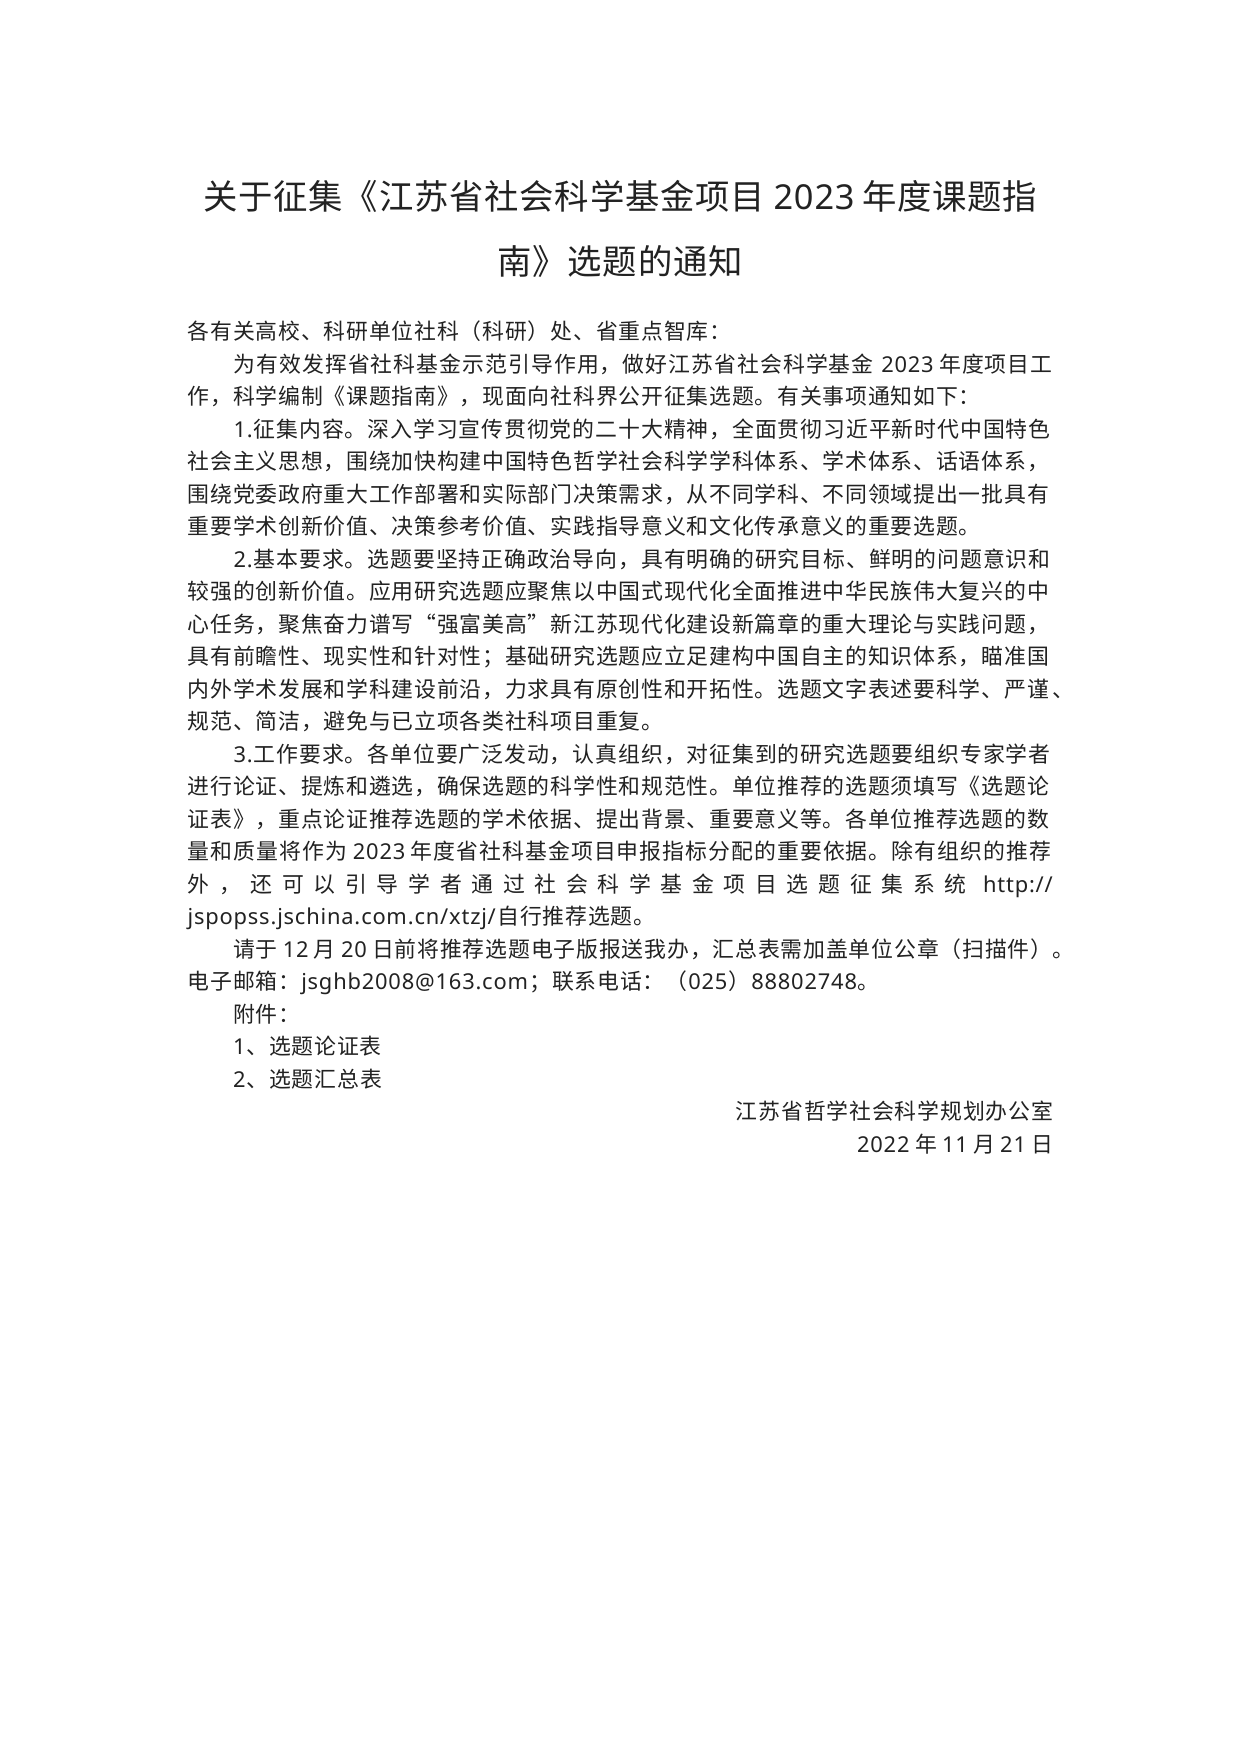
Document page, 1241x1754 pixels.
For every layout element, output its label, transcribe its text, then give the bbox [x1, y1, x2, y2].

text 江苏省哲学社会科学规划办公室 [187, 1094, 1053, 1126]
text 请于12月20日前将推荐选题电子版报送我办，汇总表需加盖单位公章（扫描件）。电子邮箱：jsghb2008@163.com；联系电话：（025）88802748。 [187, 931, 1053, 996]
text 各有关高校、科研单位社科（科研）处、省重点智库： [187, 314, 1053, 346]
text 为有效发挥省社科基金示范引导作用，做好江苏省社会科学基金2023年度项目工作，科学编制《课题指南》，现面向社科界公开征集选题。有关事项通知如下： [187, 346, 1053, 411]
text 关于征集《江苏省社会科学基金项目2023年度课题指南》选题的通知 [187, 162, 1053, 292]
text 3.工作要求。各单位要广泛发动，认真组织，对征集到的研究选题要组织专家学者进行论证、提炼和遴选，确保选题的科学性和规范性。单位推荐的选题须填写《选题论证表》，重点论证推荐选题的学术依据、提出背景、重要意义等。各单位推荐选题的数量和质量将作为2023年度省社科基金项目申报指标分配的重要依据。除有组织的推荐外，还可以引导学者通过社会科学基金项目选题征集系统http://jspopss.jschina.com.cn/xtzj/自行推荐选题。 [187, 736, 1053, 931]
text 1.征集内容。深入学习宣传贯彻党的二十大精神，全面贯彻习近平新时代中国特色社会主义思想，围绕加快构建中国特色哲学社会科学学科体系、学术体系、话语体系，围绕党委政府重大工作部署和实际部门决策需求，从不同学科、不同领域提出一批具有重要学术创新价值、决策参考价值、实践指导意义和文化传承意义的重要选题。 [187, 411, 1053, 541]
text 2022年11月21日 [187, 1126, 1053, 1159]
text 附件： [187, 996, 1053, 1029]
text 2、选题汇总表 [187, 1061, 1053, 1094]
text 1、选题论证表 [187, 1029, 1053, 1061]
text 2.基本要求。选题要坚持正确政治导向，具有明确的研究目标、鲜明的问题意识和较强的创新价值。应用研究选题应聚焦以中国式现代化全面推进中华民族伟大复兴的中心任务，聚焦奋力谱写“强富美高”新江苏现代化建设新篇章的重大理论与实践问题，具有前瞻性、现实性和针对性；基础研究选题应立足建构中国自主的知识体系，瞄准国内外学术发展和学科建设前沿，力求具有原创性和开拓性。选题文字表述要科学、严谨、规范、简洁，避免与已立项各类社科项目重复。 [187, 541, 1053, 736]
